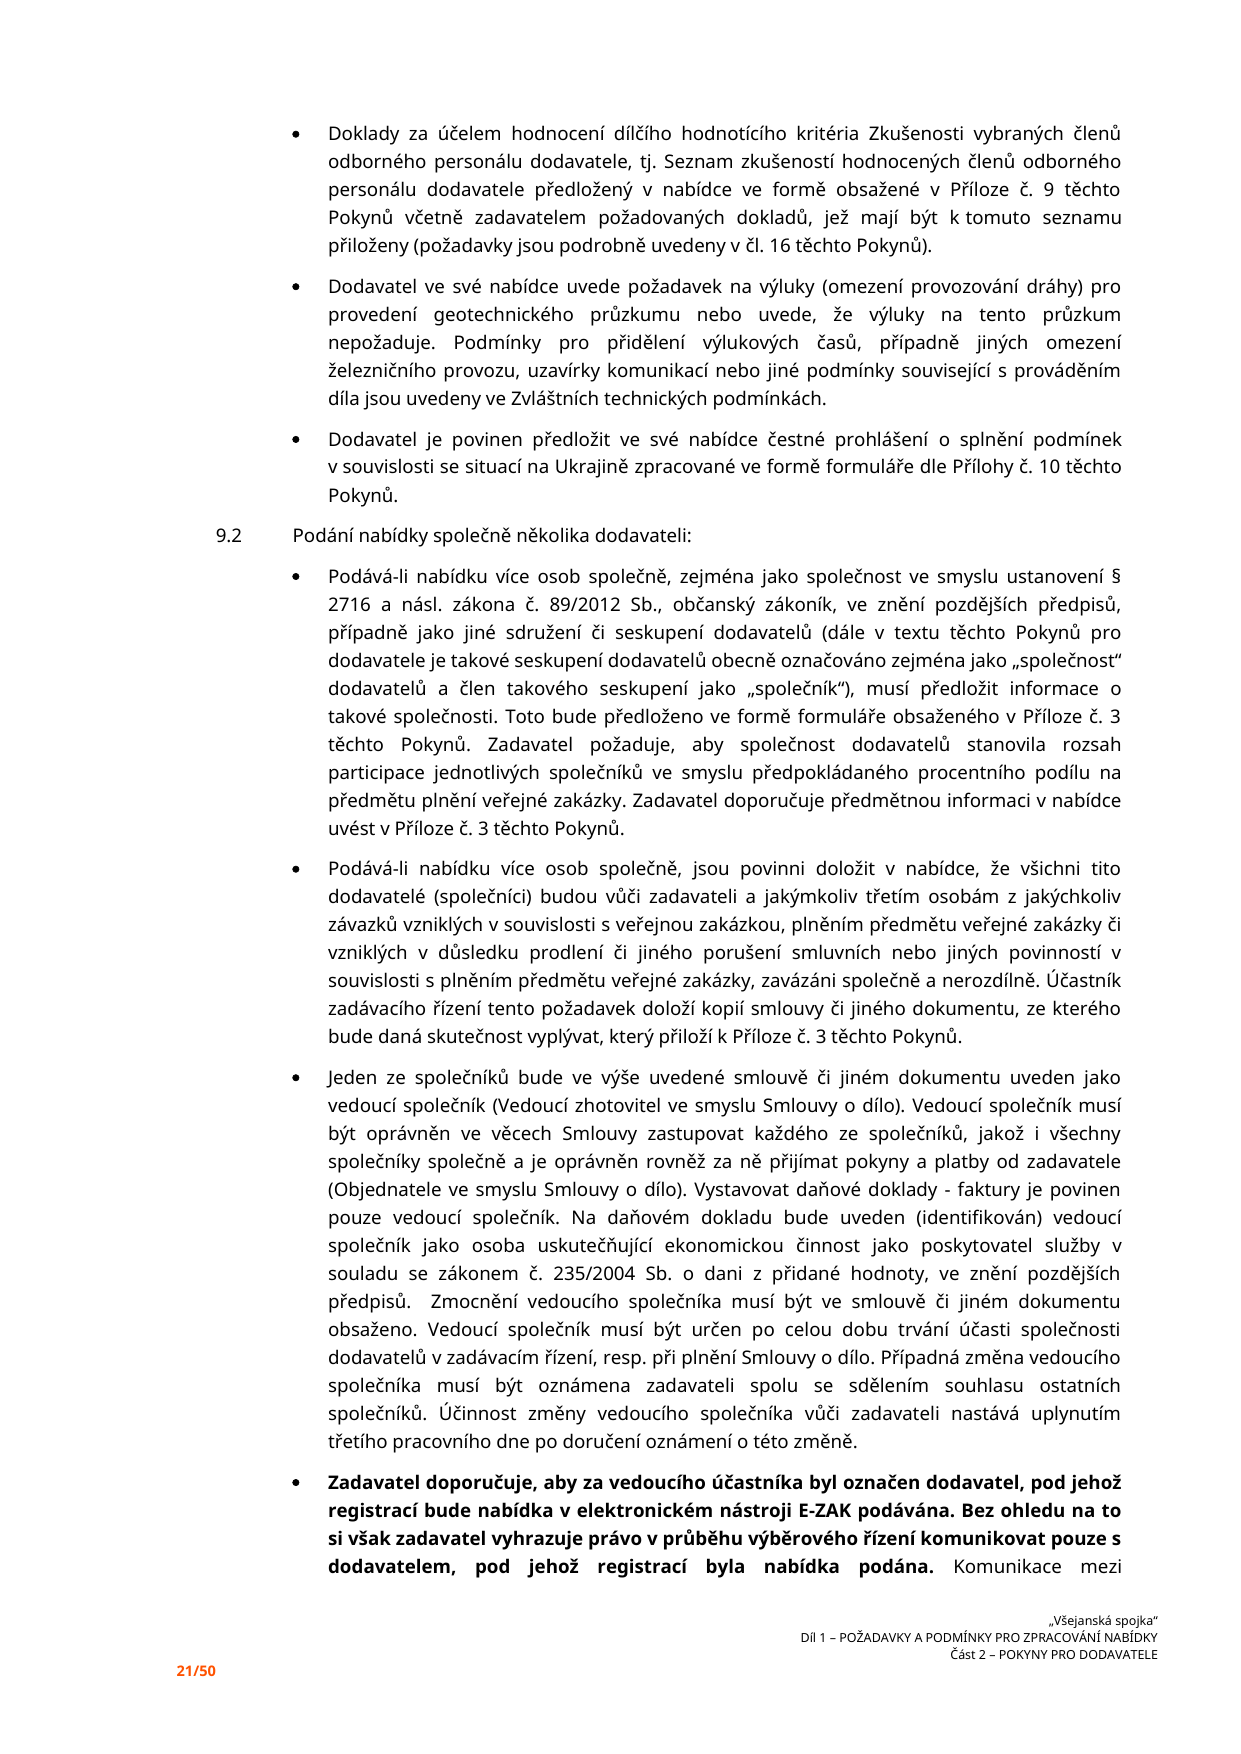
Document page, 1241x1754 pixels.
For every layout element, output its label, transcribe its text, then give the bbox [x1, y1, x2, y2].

text Dodavatel ve své nabídce uvede požadavek na výluky (omezení provozování dráhy) pro provedení geotechnického průzkumu nebo uvede, že výluky na tento průzkum nepožaduje. Podmínky pro přidělení výlukových časů, případně jiných omezení železničního provozu, uzavírky komunikací nebo jiné podmínky související s prováděním díla jsou uvedeny ve Zvláštních technických podmínkách. [292, 273, 1122, 411]
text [292, 1469, 1122, 1579]
text Podání nabídky společně několika dodavateli: [216, 522, 1122, 548]
text Podává-li nabídku více osob společně, zejména jako společnost ve smyslu ustanovení § 2716 a násl. zákona č. 89/2012 Sb., občanský zákoník, ve znění pozdějších předpisů, případně jako jiné sdružení či seskupení dodavatelů (dále v textu těchto Pokynů pro dodavatele je takové seskupení dodavatelů obecně označováno zejména jako „společnost“ dodavatelů a člen takového seskupení jako „společník“), musí předložit informace o takové společnosti. Toto bude předloženo ve formě formuláře obsaženého v Příloze č. 3 těchto Pokynů. Zadavatel požaduje, aby společnost dodavatelů stanovila rozsah participace jednotlivých společníků ve smyslu předpokládaného procentního podílu na předmětu plnění veřejné zakázky. Zadavatel doporučuje předmětnou informaci v nabídce uvést v Příloze č. 3 těchto Pokynů. [292, 563, 1122, 841]
text Podává-li nabídku více osob společně, jsou povinni doložit v nabídce, že všichni tito dodavatelé (společníci) budou vůči zadavateli a jakýmkoliv třetím osobám z jakýchkoliv závazků vzniklých v souvislosti s veřejnou zakázkou, plněním předmětu veřejné zakázky či vzniklých v důsledku prodlení či jiného porušení smluvních nebo jiných povinností v souvislosti s plněním předmětu veřejné zakázky, zavázáni společně a nerozdílně. Účastník zadávacího řízení tento požadavek doloží kopií smlouvy či jiného dokumentu, ze kterého bude daná skutečnost vyplývat, který přiloží k Příloze č. 3 těchto Pokynů. [292, 856, 1122, 1049]
text Dodavatel je povinen předložit ve své nabídce čestné prohlášení o splnění podmínek v souvislosti se situací na Ukrajině zpracované ve formě formuláře dle Přílohy č. 10 těchto Pokynů. [292, 426, 1122, 507]
text Doklady za účelem hodnocení dílčího hodnotícího kritéria Zkušenosti vybraných členů odborného personálu dodavatele, tj. Seznam zkušeností hodnocených členů odborného personálu dodavatele předložený v nabídce ve formě obsažené v Příloze č. 9 těchto Pokynů včetně zadavatelem požadovaných dokladů, jež mají být k tomuto seznamu přiloženy (požadavky jsou podrobně uvedeny v čl. 16 těchto Pokynů). [292, 121, 1122, 258]
text Jeden ze společníků bude ve výše uvedené smlouvě či jiném dokumentu uveden jako vedoucí společník (Vedoucí zhotovitel ve smyslu Smlouvy o dílo). Vedoucí společník musí být oprávněn ve věcech Smlouvy zastupovat každého ze společníků, jakož i všechny společníky společně a je oprávněn rovněž za ně přijímat pokyny a platby od zadavatele (Objednatele ve smyslu Smlouvy o dílo). Vystavovat daňové doklady - faktury je povinen pouze vedoucí společník. Na daňovém dokladu bude uveden (identifikován) vedoucí společník jako osoba uskutečňující ekonomickou činnost jako poskytovatel služby v souladu se zákonem č. 235/2004 Sb. o dani z přidané hodnoty, ve znění pozdějších předpisů. Zmocnění vedoucího společníka musí být ve smlouvě či jiném dokumentu obsaženo. Vedoucí společník musí být určen po celou dobu trvání účasti společnosti dodavatelů v zadávacím řízení, resp. při plnění Smlouvy o dílo. Případná změna vedoucího společníka musí být oznámena zadavateli spolu se sdělením souhlasu ostatních společníků. Účinnost změny vedoucího společníka vůči zadavateli nastává uplynutím třetího pracovního dne po doručení oznámení o této změně. [292, 1064, 1122, 1454]
